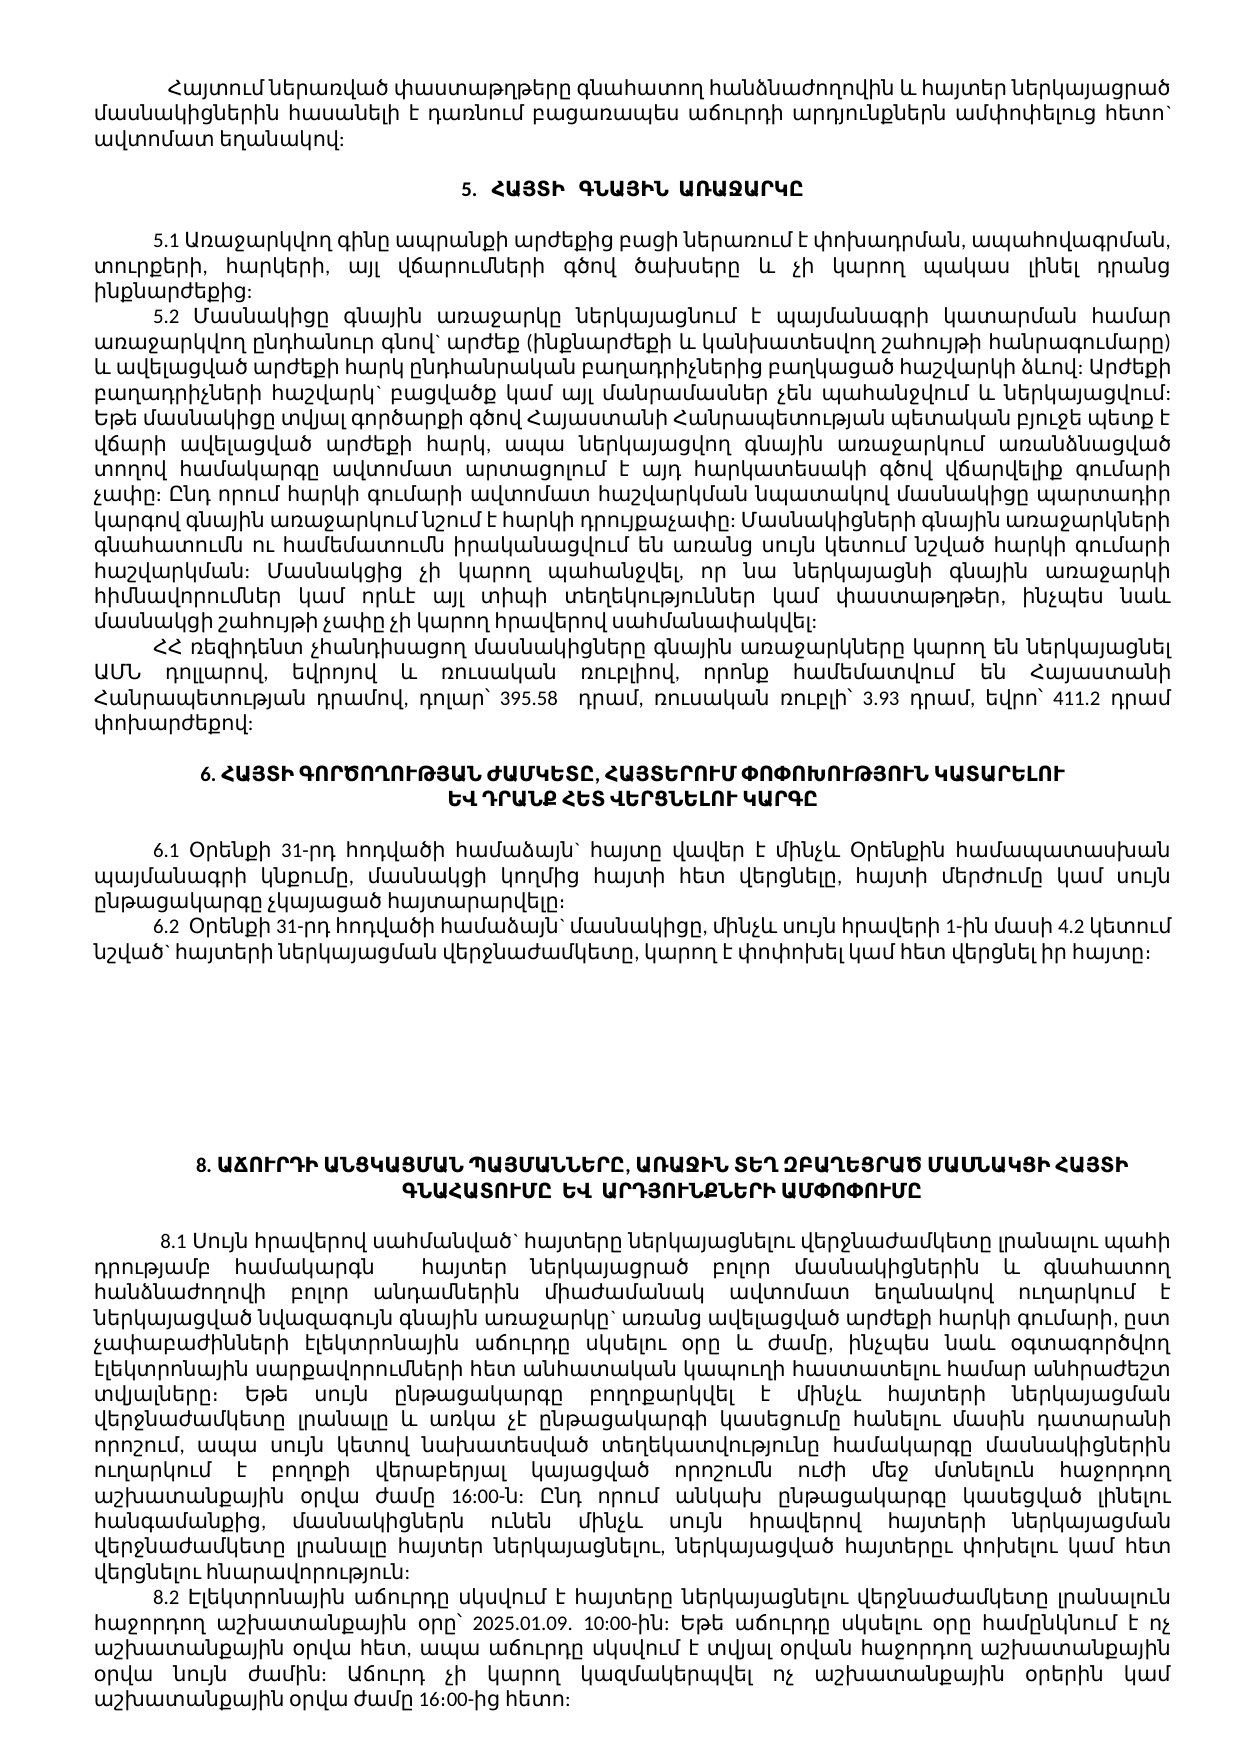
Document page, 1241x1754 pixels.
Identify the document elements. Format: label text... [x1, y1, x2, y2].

text 5.1 Առաջարկվող գինը ապրանքի արժեքից բացի ներառում է փոխադրման, ապահովագրման, տուրքերի, հարկերի, այլ վճարումների գծով ծախսերը և չի կարող պակաս լինել դրանց ինքնարժեքից: [94, 227, 1171, 304]
text Հայտում ներառված փաստաթղթերը գնահատող հանձնաժողովին և հայտեր ներկայացրած մասնակիցներին հասանելի է դառնում բացառապես աճուրդի արդյունքներն ամփոփելուց հետո` ավտոմատ եղանակով: [94, 75, 1171, 151]
text 8.1 Սույն հրավերով սահմանված` հայտերը ներկայացնելու վերջնաժամկետը լրանալու պահի դրությամբ համակարգն հայտեր ներկայացրած բոլոր մասնակիցներին և գնահատող հանձնաժողովի բոլոր անդամներին միաժամանակ ավտոմատ եղանակով ուղարկում է ներկայացված նվազագույն գնային առաջարկը` առանց ավելացված արժեքի հարկի գումարի, ըստ չափաբաժինների էլեկտրոնային աճուրդը սկսելու օրը և ժամը, ինչպես նաև օգտագործվող էլեկտրոնային սարքավորումների հետ անհատական կապուղի հաստատելու համար անհրաժեշտ տվյալները։ Եթե սույն ընթացակարգը բողոքարկվել է մինչև հայտերի ներկայացման վերջնաժամկետը լրանալը և առկա չէ ընթացակարգի կասեցումը հանելու մասին դատարանի որոշում, ապա սույն կետով նախատեսված տեղեկատվությունը համակարգը մասնակիցներին ուղարկում է բողոքի վերաբերյալ կայացված որոշումն ուժի մեջ մտնելուն հաջորդող աշխատանքային օրվա ժամը 16:00-ն: Ընդ որում անկախ ընթացակարգը կասեցված լինելու հանգամանքից, մասնակիցներն ունեն մինչև սույն հրավերով հայտերի ներկայացման վերջնաժամկետը լրանալը հայտեր ներկայացնելու, ներկայացված հայտերըւ փոխելու կամ հետ վերցնելու հնարավորություն: [94, 1229, 1171, 1584]
text 8. ԱՃՈՒՐԴԻ ԱՆՑԿԱՑՄԱՆ ՊԱՅՄԱՆՆԵՐԸ, ԱՌԱՋԻՆ ՏԵՂ ԶԲԱՂԵՑՐԱԾ ՄԱՍՆԱԿՑԻ ՀԱՅՏԻ [94, 1152, 1171, 1178]
text 5.2 Մասնակիցը գնային առաջարկը ներկայացնում է պայմանագրի կատարման համար առաջարկվող ընդհանուր գնով` արժեք (ինքնարժեքի և կանխատեսվող շահույթի հանրագումարը) և ավելացված արժեքի հարկ ընդհանրական բաղադրիչներից բաղկացած հաշվարկի ձևով: Արժեքի բաղադրիչների հաշվարկ` բացվածք կամ այլ մանրամասներ չեն պահանջվում և ներկայացվում: Եթե մասնակիցը տվյալ գործարքի գծով Հայաստանի Հանրապետության պետական բյուջե պետք է վճարի ավելացված արժեքի հարկ, ապա ներկայացվող գնային առաջարկում առանձնացված տողով համակարգը ավտոմատ արտացոլում է այդ հարկատեսակի գծով վճարվելիք գումարի չափը: Ընդ որում հարկի գումարի ավտոմատ հաշվարկման նպատակով մասնակիցը պարտադիր կարգով գնային առաջարկում նշում է հարկի դրույքաչափը: Մասնակիցների գնային առաջարկների գնահատումն ու համեմատումն իրականացվում են առանց սույն կետում նշված հարկի գումարի հաշվարկման: Մասնակցից չի կարող պահանջվել, որ նա ներկայացնի գնային առաջարկի հիմնավորումներ կամ որևէ այլ տիպի տեղեկություններ կամ փաստաթղթեր, ինչպես նաև մասնակցի շահույթի չափը չի կարող հրավերով սահմանափակվել: [94, 304, 1171, 634]
text 8.2 Էլեկտրոնային աճուրդը սկսվում է հայտերը ներկայացնելու վերջնաժամկետը լրանալուն հաջորդող աշխատանքային օրը՝ 2025.01.09. 10:00 -ին: Եթե աճուրդը սկսելու օրը համընկնում է ոչ աշխատանքային օրվա հետ, ապա աճուրդը սկսվում է տվյալ օրվան հաջորդող աշխատանքային օրվա նույն ժամին: Աճուրդ չի կարող կազմակերպվել ոչ աշխատանքային օրերին կամ աշխատանքային օրվա ժամը 16։00-ից հետո: [94, 1584, 1171, 1712]
text ՀՀ ռեզիդենտ չհանդիսացող մասնակիցները գնային առաջարկները կարող են ներկայացնել ԱՄՆ դոլլարով, եվրոյով և ռուսական ռուբլիով, որոնք համեմատվում են Հայաստանի Հանրապետության դրամով, դոլար՝ 395.58 դրամ, ռուսական ռուբլի՝ 3.93 դրամ, եվրո՝ 411.2 դրամ փոխարժեքով: [94, 634, 1171, 736]
text ԵՎ ԴՐԱՆՔ ՀԵՏ ՎԵՐՑՆԵԼՈՒ ԿԱՐԳԸ [94, 787, 1171, 812]
text 6.1 Օրենքի 31-րդ հոդվածի համաձայն` հայտը վավեր է մինչև Օրենքին համապատասխան պայմանագրի կնքումը, մասնակցի կողմից հայտի հետ վերցնելը, հայտի մերժումը կամ սույն ընթացակարգը չկայացած հայտարարվելը։ [94, 837, 1171, 914]
text ԳՆԱՀԱՏՈՒՄԸ ԵՎ ԱՐԴՅՈՒՆՔՆԵՐԻ ԱՄՓՈՓՈՒՄԸ [94, 1178, 1171, 1203]
text 5. ՀԱՅՏԻ ԳՆԱՅԻՆ ԱՌԱՋԱՐԿԸ [94, 177, 1171, 202]
text 6. ՀԱՅՏԻ ԳՈՐԾՈՂՈՒԹՅԱՆ ԺԱՄԿԵՏԸ, ՀԱՅՏԵՐՈՒՄ ՓՈՓՈԽՈՒԹՅՈՒՆ ԿԱՏԱՐԵԼՈՒ [94, 761, 1171, 787]
text 6.2 Օրենքի 31-րդ հոդվածի համաձայն` մասնակիցը, մինչև սույն հրավերի 1-ին մասի 4.2 կետում նշված` հայտերի ներկայացման վերջնաժամկետը, կարող է փոփոխել կամ հետ վերցնել իր հայտը։ [94, 914, 1171, 964]
